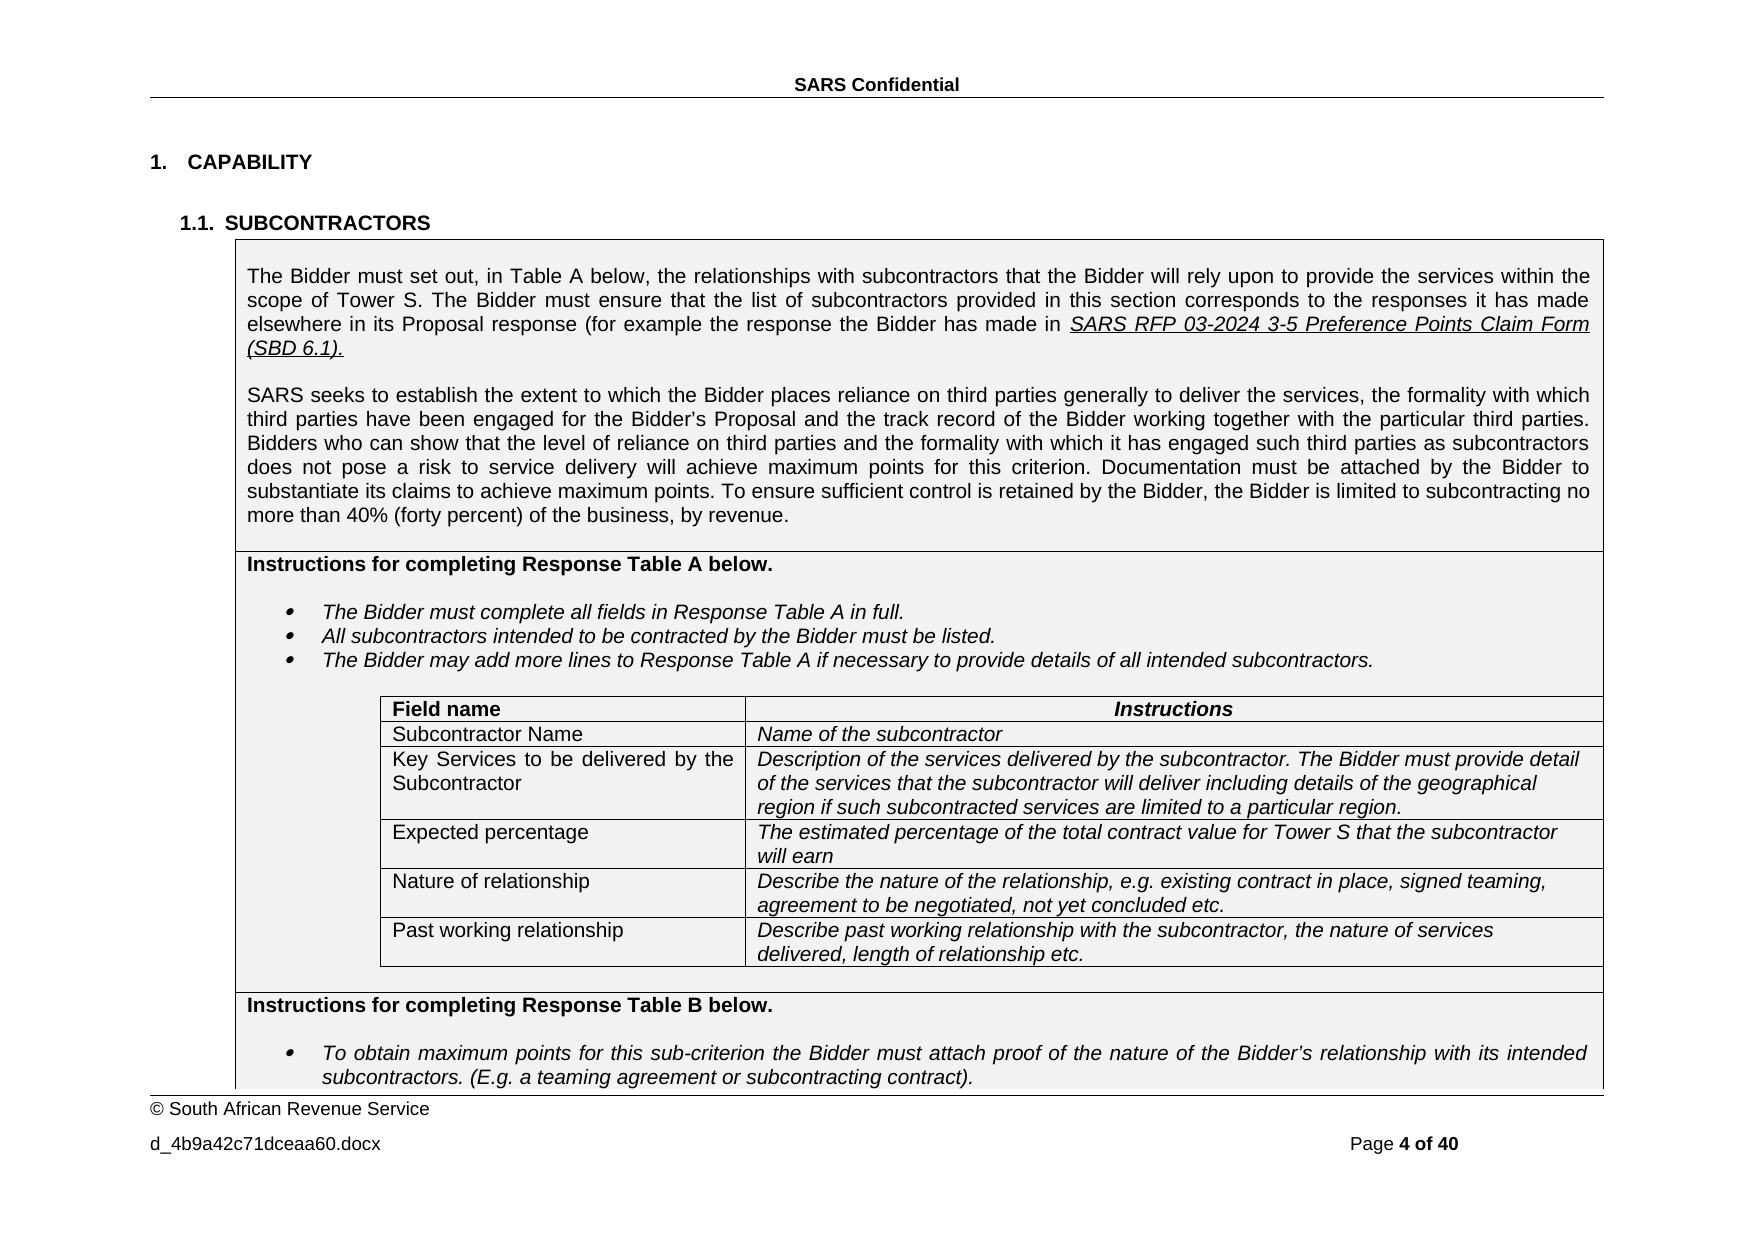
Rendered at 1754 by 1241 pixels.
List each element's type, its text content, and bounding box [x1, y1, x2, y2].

list SUBCONTRACTORS [179, 211, 1604, 235]
table_cell [236, 696, 381, 992]
table_cell Nature of relationship [381, 869, 745, 917]
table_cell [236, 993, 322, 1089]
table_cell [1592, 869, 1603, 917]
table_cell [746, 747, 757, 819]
table_header The Bidder must set out, in Table A below, the relationships with subcontractors that the Bidder will rely upon to provide the services within the scope of Tower S. The Bidder must ensure that the list of subcontractors provided in this section corresponds to the responses it has made elsewhere in its Proposal response (for example the response the Bidder has made in SARS RFP 03-2024 3-5 Preference Points Claim Form (SBD 6.1). SARS seeks to establish the extent to which the Bidder places reliance on third parties generally to deliver the services, the formality with which third parties have been engaged for the Bidder’s Proposal and the track record of the Bidder working together with the particular third parties. Bidders who can show that the level of reliance on third parties and the formality with which it has engaged such third parties as subcontractors does not pose a risk to service delivery will achieve maximum points for this criterion. Documentation must be attached by the Bidder to substantiate its claims to achieve maximum points. To ensure sufficient control is retained by the Bidder, the Bidder is limited to subcontracting no more than 40% (forty percent) of the business, by revenue. [236, 240, 1603, 551]
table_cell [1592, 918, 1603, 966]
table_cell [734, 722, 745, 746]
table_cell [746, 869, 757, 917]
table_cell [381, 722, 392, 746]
table_cell Expected percentage [381, 820, 745, 868]
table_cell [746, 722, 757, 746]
list CAPABILITY [150, 150, 1604, 174]
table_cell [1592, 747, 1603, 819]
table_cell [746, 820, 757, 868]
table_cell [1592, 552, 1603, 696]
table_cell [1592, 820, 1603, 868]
table_cell Key Services to be delivered by the Subcontractor [381, 747, 745, 819]
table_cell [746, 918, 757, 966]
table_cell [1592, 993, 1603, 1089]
table_cell Past working relationship [381, 918, 745, 966]
table_cell [381, 967, 1603, 992]
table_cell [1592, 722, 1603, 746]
